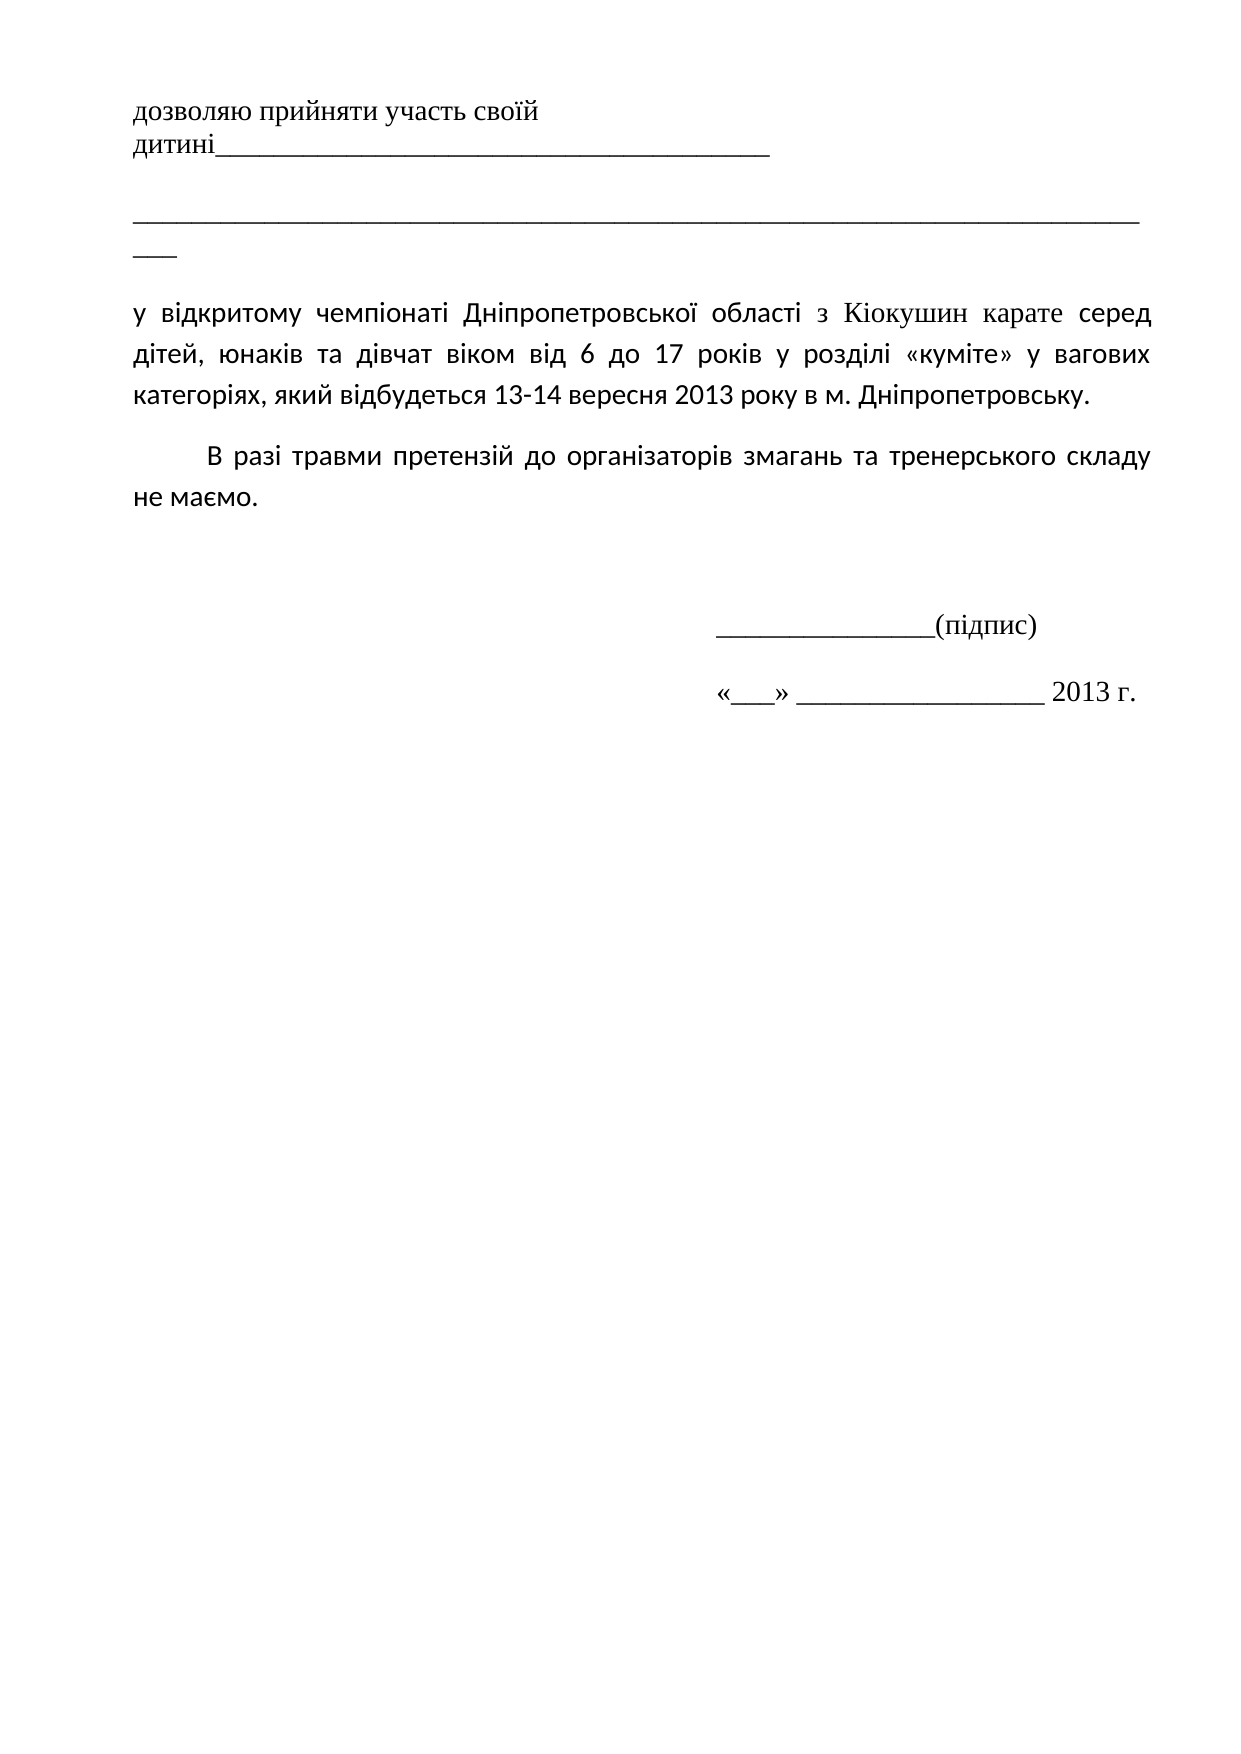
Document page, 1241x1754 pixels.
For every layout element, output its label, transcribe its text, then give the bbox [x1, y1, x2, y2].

text «___» _________________ . [133, 674, 1152, 708]
text _______________(підпис) [133, 607, 1152, 641]
text В разі травми претензій до організаторів змагань та тренерського складу не маємо. [133, 437, 1152, 514]
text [133, 193, 1152, 260]
text дозволяю прийняти участь своїй дитині______________________________________ [133, 93, 1152, 160]
text у відкритому чемпіонаті Дніпропетровської області з Кіокушин карате серед дітей, юнаків та дівчат віком від 6 до 17 років у розділі «куміте» у вагових категоріях, який відбудеться 13-14 вересня 2013 року в м. Дніпропетровську. [133, 294, 1152, 411]
